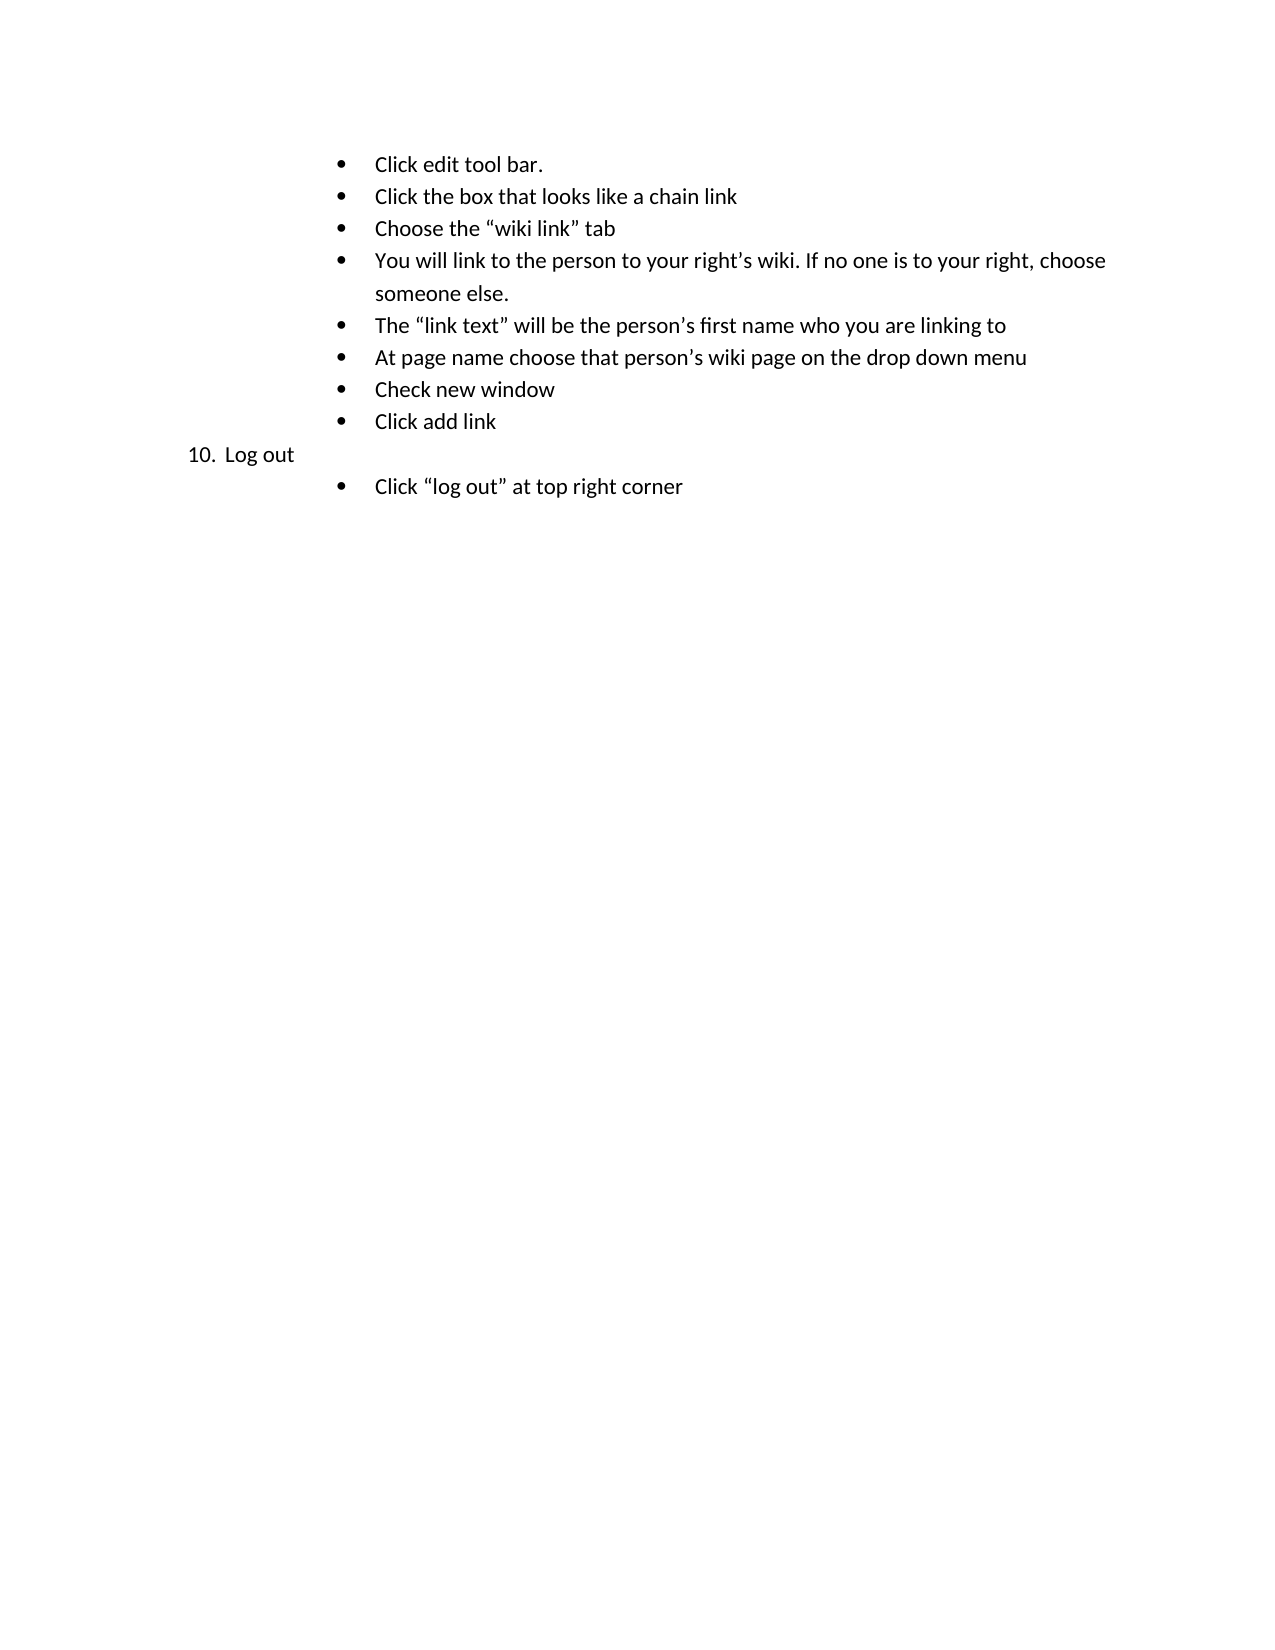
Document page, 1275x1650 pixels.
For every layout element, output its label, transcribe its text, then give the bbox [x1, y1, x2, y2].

list At page name choose that person’s wiki page on the drop down menu [337, 343, 1125, 371]
list Click the box that looks like a chain link [337, 182, 1125, 210]
list Click edit tool bar. [337, 150, 1125, 178]
list Log out [187, 440, 1125, 468]
list Check new window [337, 375, 1125, 403]
list You will link to the person to your right’s wiki. If no one is to your right, choose someone else. [337, 247, 1125, 307]
list Click add link [337, 407, 1125, 436]
list The “link text” will be the person’s first name who you are linking to [337, 311, 1125, 339]
list Click “log out” at top right corner [337, 472, 1125, 500]
list Choose the “wiki link” tab [337, 214, 1125, 242]
